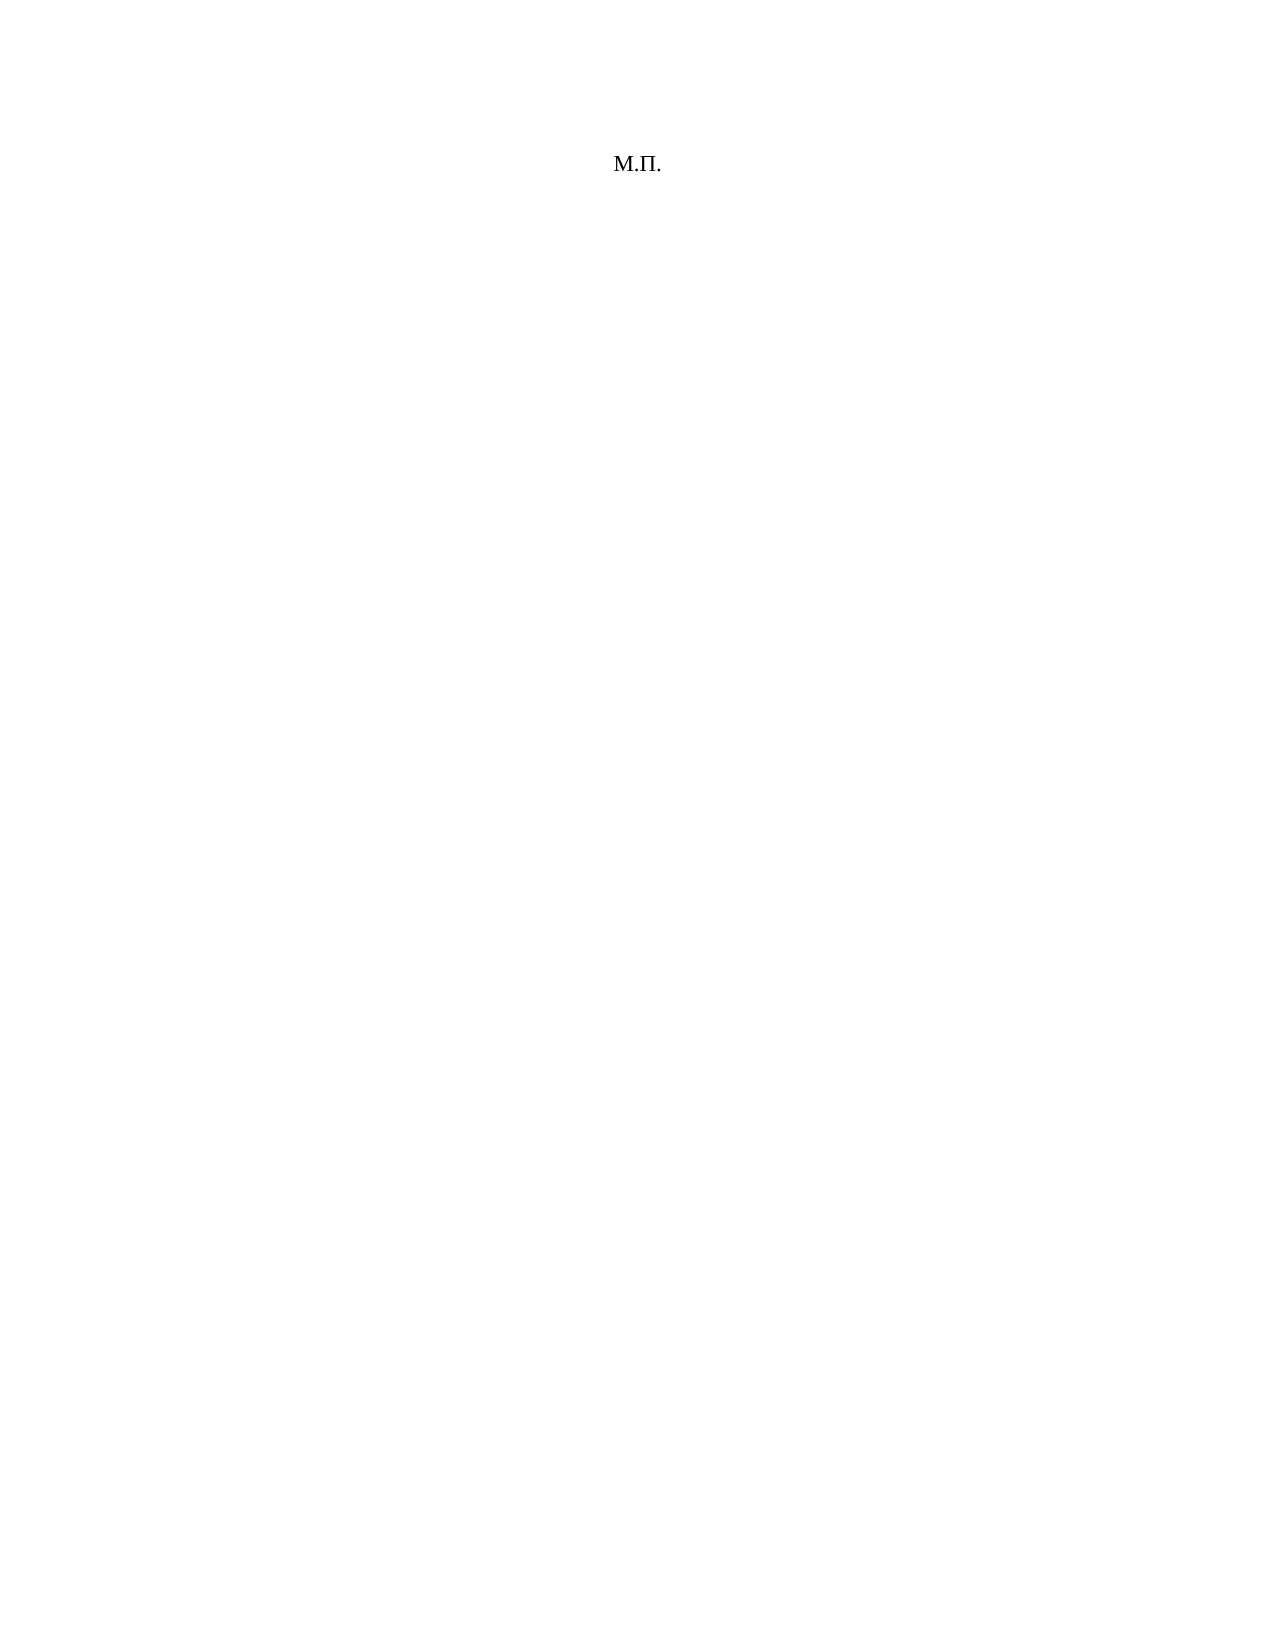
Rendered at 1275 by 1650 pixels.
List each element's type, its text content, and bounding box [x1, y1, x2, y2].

text М.П. [150, 150, 1125, 176]
